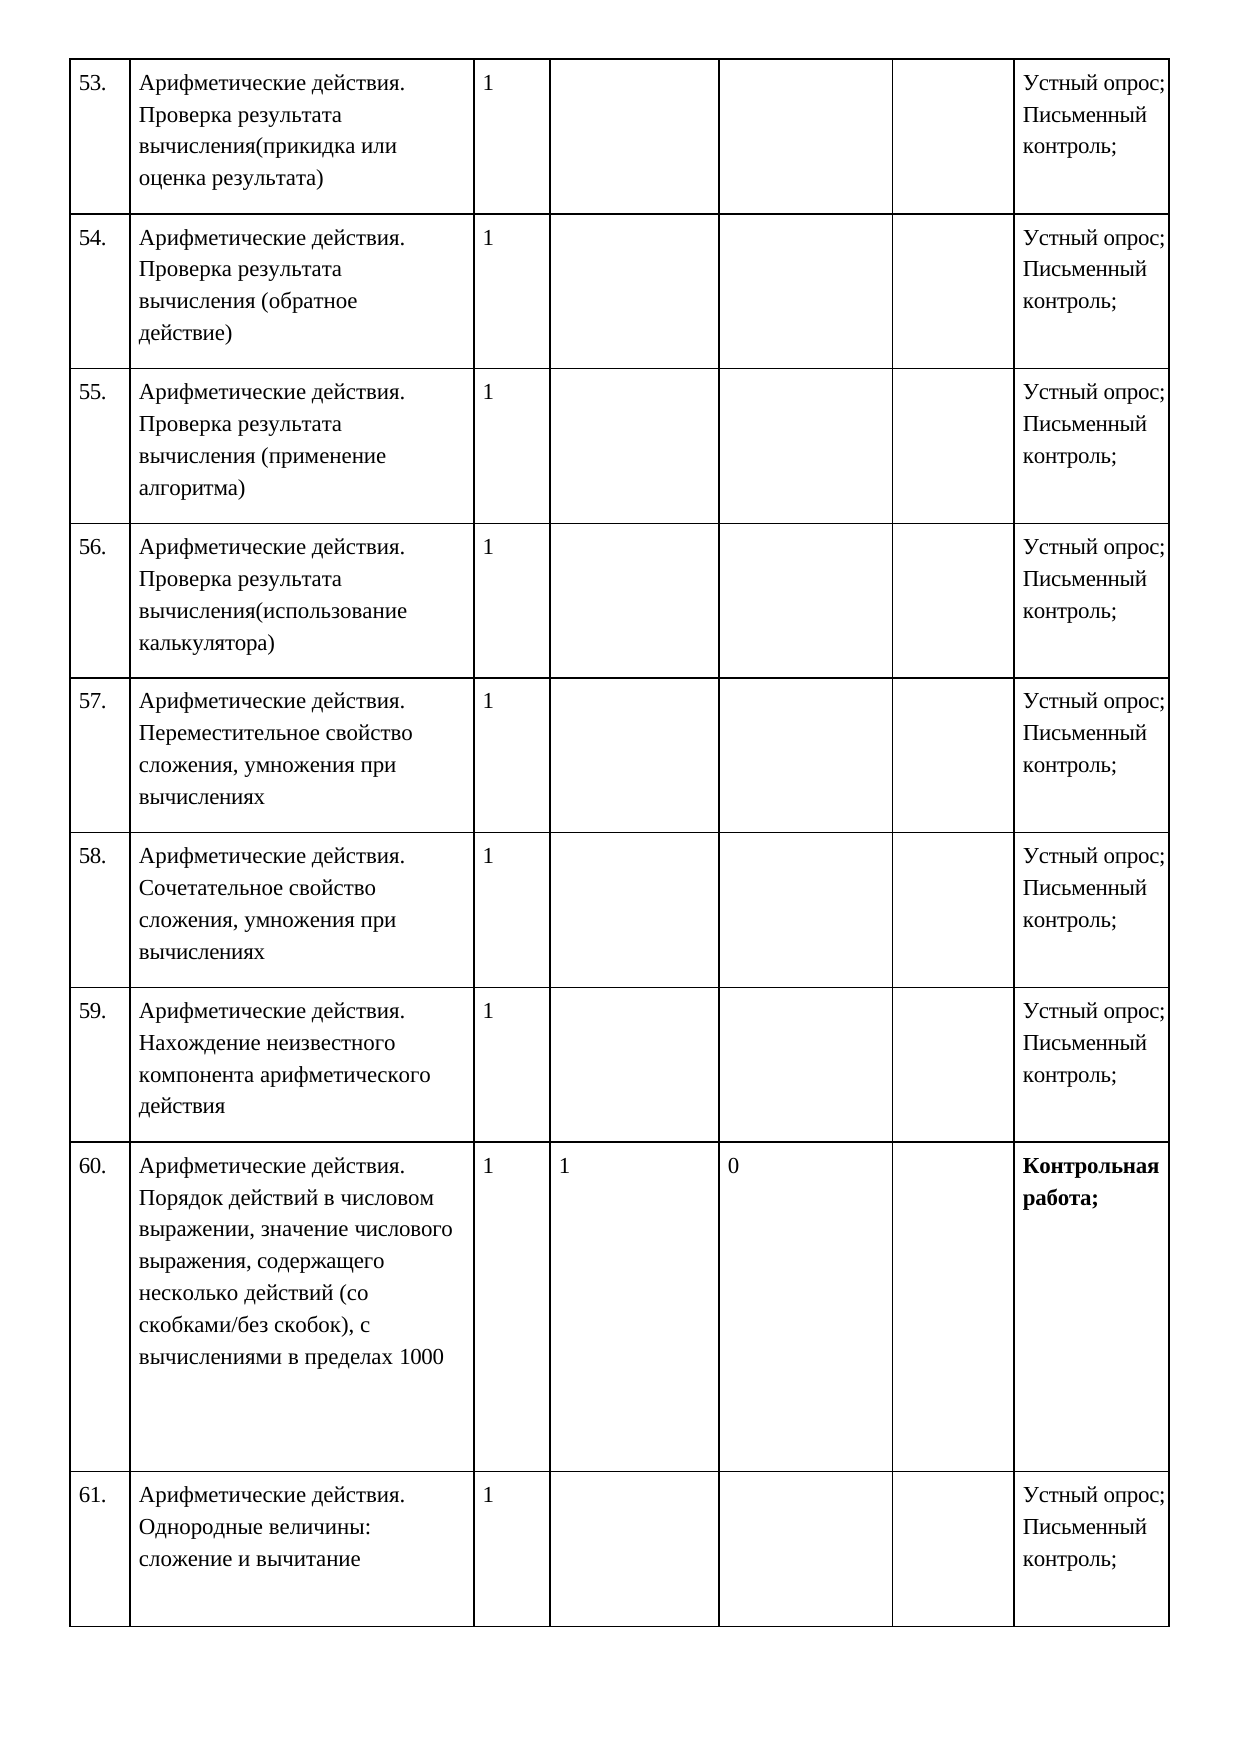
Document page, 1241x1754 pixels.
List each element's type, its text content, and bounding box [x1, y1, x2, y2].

table_cell Арифметические действия. Порядок действий в числовом выражении, значение числового выражения, содержащего несколько действий (со скобками/без скобок), с вычислениями в пределах 1000 [131, 1143, 473, 1471]
table_cell Арифметические действия. Проверка результата вычисления(использование калькулятора) [131, 524, 473, 677]
table_cell [720, 215, 892, 368]
table_header [893, 60, 1013, 213]
table_cell 1 [475, 1143, 549, 1471]
table_cell Арифметические действия. Переместительное свойство сложения, умножения при вычислениях [131, 679, 473, 832]
table_cell 55. [71, 369, 129, 522]
table_cell Устный опрос; Письменный контроль; [1015, 833, 1168, 986]
table_cell 59. [71, 988, 129, 1141]
table_header Устный опрос; Письменный контроль; [1015, 60, 1168, 213]
table_cell Устный опрос; Письменный контроль; [1015, 369, 1168, 522]
table_header 53. [71, 60, 129, 213]
table_cell 54. [71, 215, 129, 368]
table_cell [551, 369, 718, 522]
table_cell [720, 1472, 892, 1626]
table_cell [720, 524, 892, 677]
table_cell [551, 988, 718, 1141]
table_cell Устный опрос; Письменный контроль; [1015, 1472, 1168, 1626]
table_cell [720, 679, 892, 832]
table_cell [720, 833, 892, 986]
table_cell Арифметические действия. Нахождение неизвестного компонента арифметического действия [131, 988, 473, 1141]
table_cell 58. [71, 833, 129, 986]
table_cell 1 [475, 833, 549, 986]
table_cell [893, 988, 1013, 1141]
table_cell 1 [475, 369, 549, 522]
table_cell [720, 988, 892, 1141]
table_cell 0 [720, 1143, 892, 1471]
table_cell 1 [475, 988, 549, 1141]
table_cell Устный опрос; Письменный контроль; [1015, 215, 1168, 368]
table_header Арифметические действия. Проверка результата вычисления(прикидка или оценка результата) [131, 60, 473, 213]
table_cell [893, 1472, 1013, 1626]
table_cell [893, 1143, 1013, 1471]
table_cell [551, 1472, 718, 1626]
table_cell 57. [71, 679, 129, 832]
table_cell Устный опрос; Письменный контроль; [1015, 524, 1168, 677]
table_cell 56. [71, 524, 129, 677]
table_cell [551, 215, 718, 368]
table_cell [893, 215, 1013, 368]
table_cell Устный опрос; Письменный контроль; [1015, 679, 1168, 832]
table_cell Арифметические действия. Проверка результата вычисления (обратное действие) [131, 215, 473, 368]
table_header 1 [475, 60, 549, 213]
table_cell Арифметические действия. Проверка результата вычисления (применение алгоритма) [131, 369, 473, 522]
table_cell [893, 679, 1013, 832]
table_cell [551, 679, 718, 832]
table_cell [893, 833, 1013, 986]
table_cell Устный опрос; Письменный контроль; [1015, 988, 1168, 1141]
table_cell 61. [71, 1472, 129, 1626]
table_cell 1 [551, 1143, 718, 1471]
table_cell 1 [475, 679, 549, 832]
table_cell [720, 369, 892, 522]
table_cell Контрольная работа; [1015, 1143, 1168, 1471]
table_cell 1 [475, 1472, 549, 1626]
table_cell [551, 833, 718, 986]
table_header [551, 60, 718, 213]
table_cell 1 [475, 215, 549, 368]
table_header [720, 60, 892, 213]
table_cell Арифметические действия. Сочетательное свойство сложения, умножения при вычислениях [131, 833, 473, 986]
table_cell [551, 524, 718, 677]
table_cell [893, 369, 1013, 522]
table_cell Арифметические действия. Однородные величины: сложение и вычитание [131, 1472, 473, 1626]
table_cell 60. [71, 1143, 129, 1471]
table_cell 1 [475, 524, 549, 677]
table_cell [893, 524, 1013, 677]
